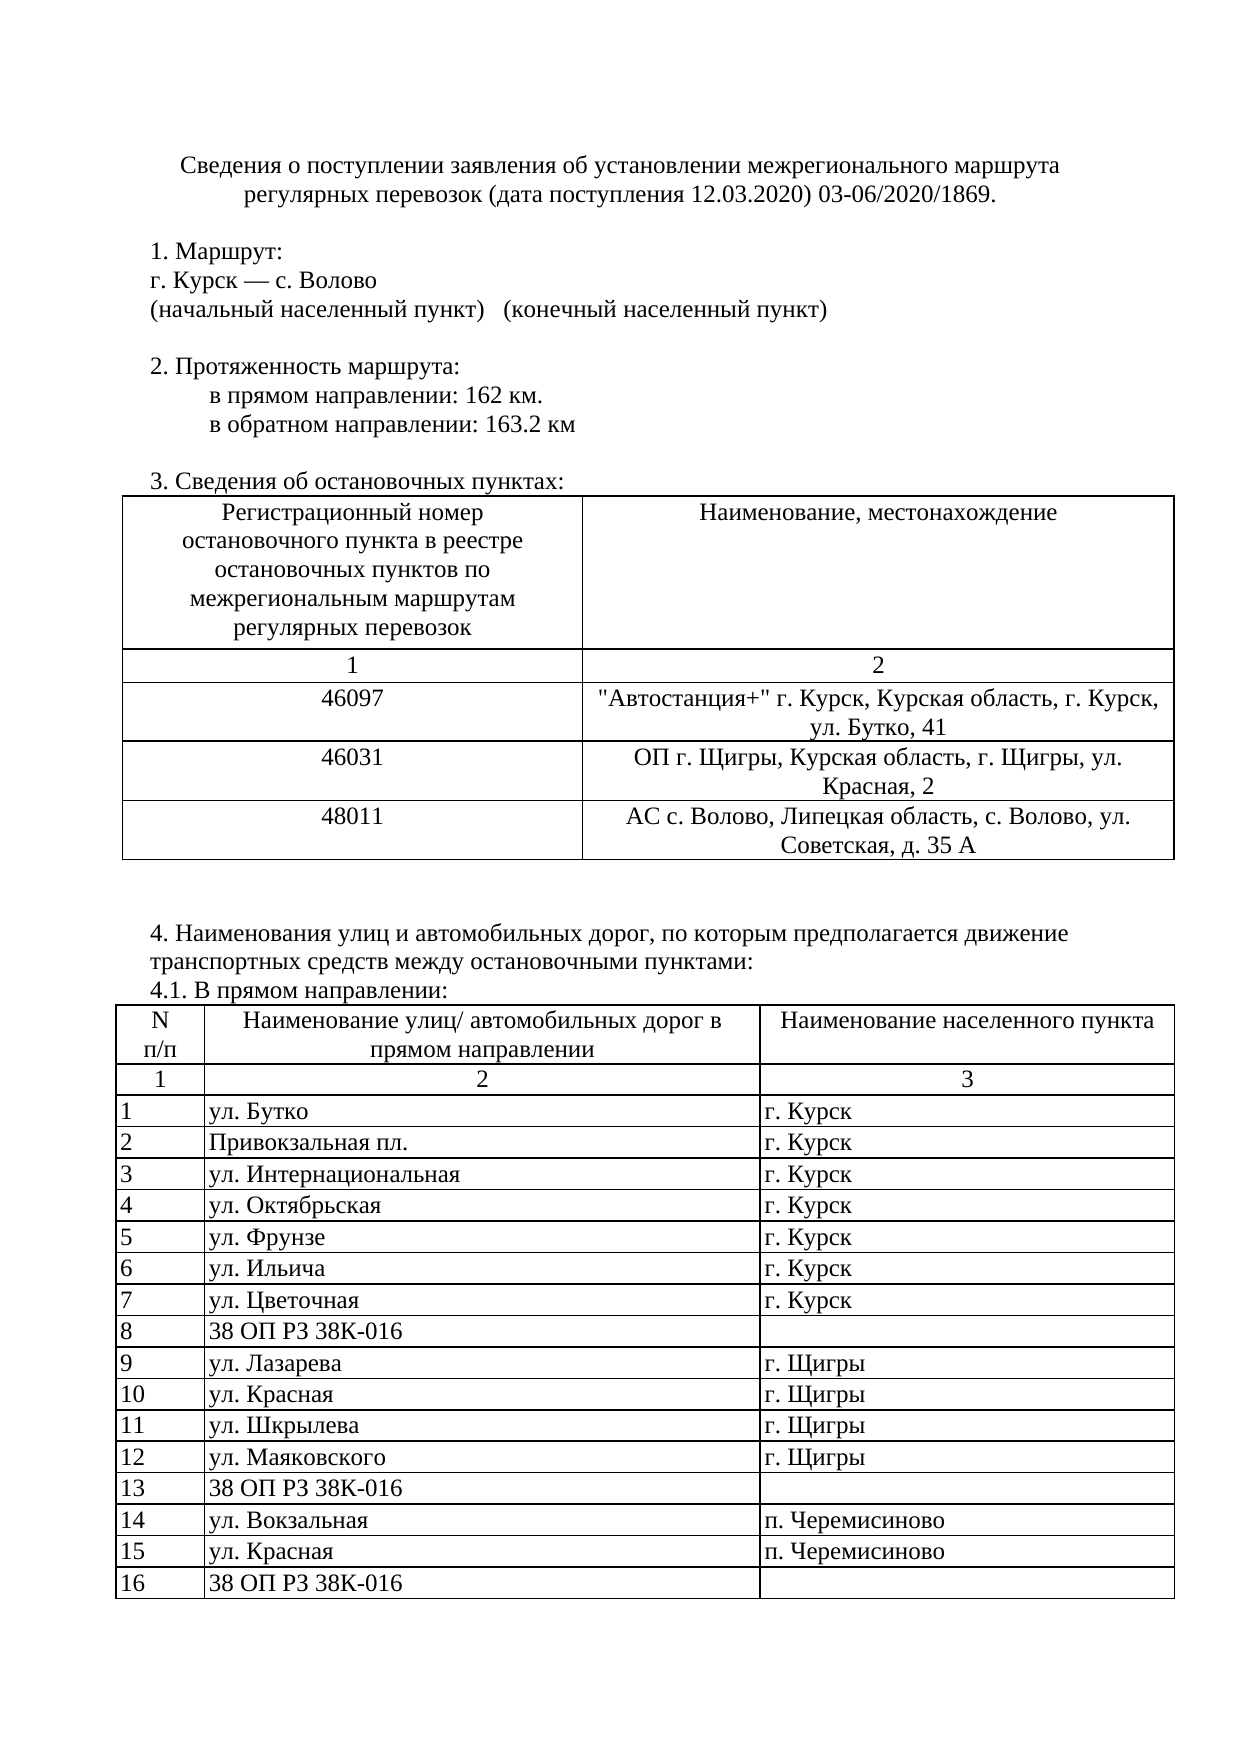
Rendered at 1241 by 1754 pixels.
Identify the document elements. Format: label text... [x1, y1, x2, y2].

table_cell г. Курск [761, 1159, 1174, 1189]
table_cell 2 [117, 1127, 204, 1157]
table_cell 1 [117, 1096, 204, 1126]
table_cell 14 [117, 1505, 204, 1535]
table_cell ул. Шкрылева [205, 1411, 759, 1440]
table_cell 16 [117, 1568, 204, 1598]
table_cell ул. Красная [205, 1379, 759, 1409]
text 3. Сведения об остановочных пунктах: [150, 466, 1090, 495]
table_cell АС с. Волово, Липецкая область, с. Волово, ул. Советская, д. 35 А [583, 801, 1173, 858]
table_cell г. Курск [761, 1222, 1174, 1252]
table_cell п. Черемисиново [761, 1505, 1174, 1535]
table_cell 48011 [123, 801, 582, 858]
table_cell 15 [117, 1536, 204, 1566]
table_cell 7 [117, 1285, 204, 1314]
table_header Наименование улиц/ автомобильных дорог в прямом направлении [205, 1006, 759, 1063]
table_cell ул. Октябрьская [205, 1190, 759, 1220]
table_cell "Автостанция+" г. Курск, Курская область, г. Курск, ул. Бутко, 41 [583, 683, 1173, 740]
table_cell г. Щигры [761, 1348, 1174, 1377]
table_cell 1 [123, 650, 582, 681]
text 4. Наименования улиц и автомобильных дорог, по которым предполагается движение транспортных средств между остановочными пунктами: [150, 918, 1090, 975]
table_cell ул. Цветочная [205, 1285, 759, 1314]
table_cell п. Черемисиново [761, 1536, 1174, 1566]
table_cell 2 [583, 650, 1173, 681]
table_cell ул. Маяковского [205, 1442, 759, 1472]
table_cell ул. Фрунзе [205, 1222, 759, 1252]
table_cell 38 ОП РЗ 38К-016 [205, 1568, 759, 1598]
table_cell 8 [117, 1316, 204, 1346]
table_cell г. Курск [761, 1285, 1174, 1314]
table_cell г. Щигры [761, 1442, 1174, 1472]
table_cell [761, 1316, 1174, 1346]
table_cell 2 [205, 1065, 759, 1094]
table_cell 9 [117, 1348, 204, 1377]
table_cell 11 [117, 1411, 204, 1440]
text Сведения о поступлении заявления об установлении межрегионального маршрута регулярных перевозок (дата поступления 12.03.2020) 03-06/2020/1869. [150, 150, 1090, 207]
table_cell Привокзальная пл. [205, 1127, 759, 1157]
table_cell ОП г. Щигры, Курская область, г. Щигры, ул. Красная, 2 [583, 742, 1173, 799]
table_cell 1 [117, 1065, 204, 1094]
table_cell ул. Интернациональная [205, 1159, 759, 1189]
table_cell ул. Вокзальная [205, 1505, 759, 1535]
table_cell г. Щигры [761, 1379, 1174, 1409]
table_cell 10 [117, 1379, 204, 1409]
text 4.1. В прямом направлении: [150, 975, 1090, 1004]
text 1. Маршрут: [150, 236, 1090, 265]
text в прямом направлении: 162 км. [150, 380, 1090, 409]
table_cell [761, 1473, 1174, 1503]
table_cell 12 [117, 1442, 204, 1472]
table_cell 6 [117, 1253, 204, 1283]
table_cell г. Курск [761, 1253, 1174, 1283]
table_cell г. Курск [761, 1190, 1174, 1220]
table_cell [761, 1568, 1174, 1598]
table_cell 38 ОП РЗ 38К-016 [205, 1473, 759, 1503]
text г. Курск — с. Волово [150, 265, 1090, 294]
table_cell г. Курск [761, 1096, 1174, 1126]
table_cell ул. Ильича [205, 1253, 759, 1283]
table_cell г. Щигры [761, 1411, 1174, 1440]
table_cell 46097 [123, 683, 582, 740]
table_header Наименование населенного пункта [761, 1006, 1174, 1063]
table_cell 3 [117, 1159, 204, 1189]
table_cell 4 [117, 1190, 204, 1220]
table_cell ул. Красная [205, 1536, 759, 1566]
table_cell 5 [117, 1222, 204, 1252]
table_header N п/п [117, 1006, 204, 1063]
table_cell г. Курск [761, 1127, 1174, 1157]
table_cell ул. Бутко [205, 1096, 759, 1126]
text 2. Протяженность маршрута: [150, 351, 1090, 380]
table_header Регистрационный номер остановочного пункта в реестре остановочных пунктов по межрегиональным маршрутам регулярных перевозок [123, 497, 582, 648]
table_cell 13 [117, 1473, 204, 1503]
table_cell ул. Лазарева [205, 1348, 759, 1377]
text (начальный населенный пункт) (конечный населенный пункт) [150, 294, 1090, 322]
text в обратном направлении: 163.2 км [150, 409, 1090, 437]
table_cell 3 [761, 1065, 1174, 1094]
table_cell 38 ОП РЗ 38К-016 [205, 1316, 759, 1346]
table_header Наименование, местонахождение [583, 497, 1173, 648]
table_cell 46031 [123, 742, 582, 799]
